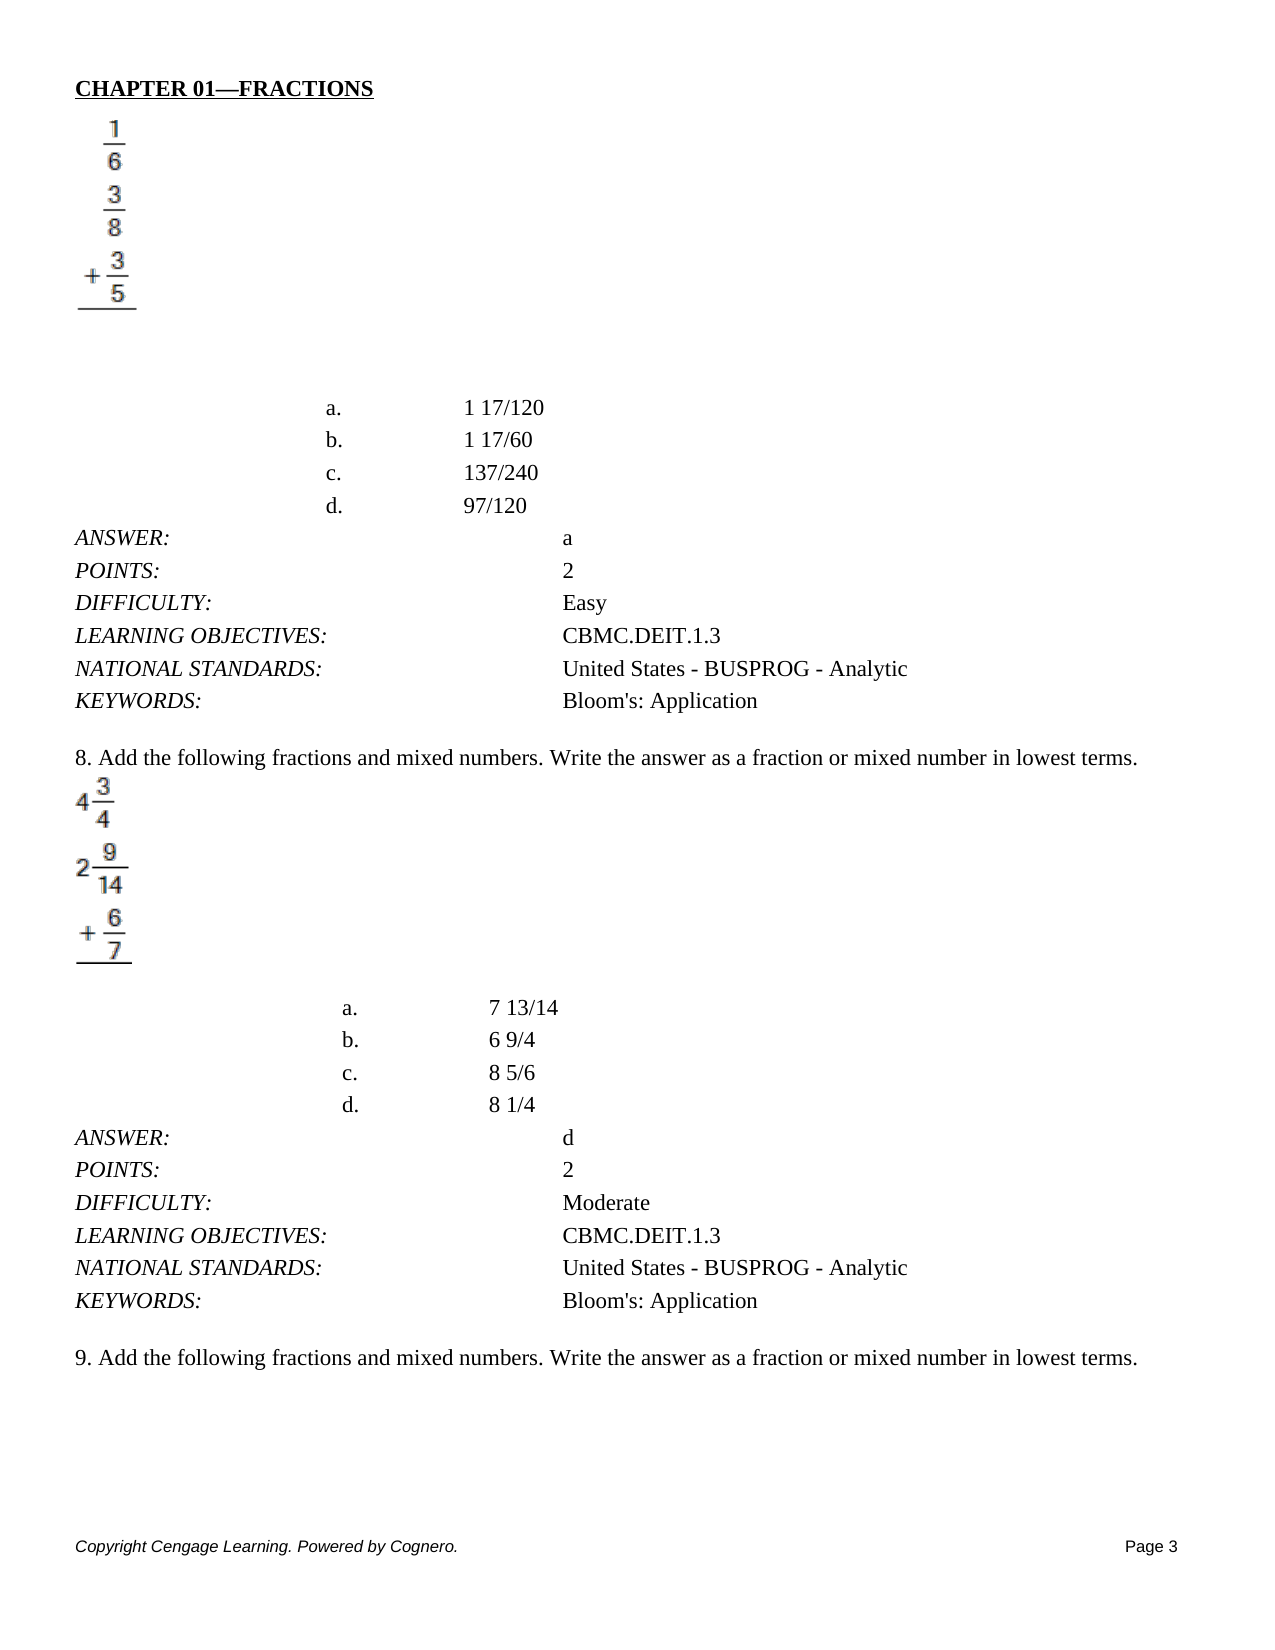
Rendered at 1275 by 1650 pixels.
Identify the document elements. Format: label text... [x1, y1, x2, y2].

picture [75, 120, 140, 365]
picture [75, 770, 132, 964]
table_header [75, 1344, 1200, 1370]
table_header 8. Add the following fractions and mixed numbers. Write the answer as a fraction or mixed number in lowest terms. ​ [75, 744, 1200, 1317]
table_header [75, 121, 1200, 717]
